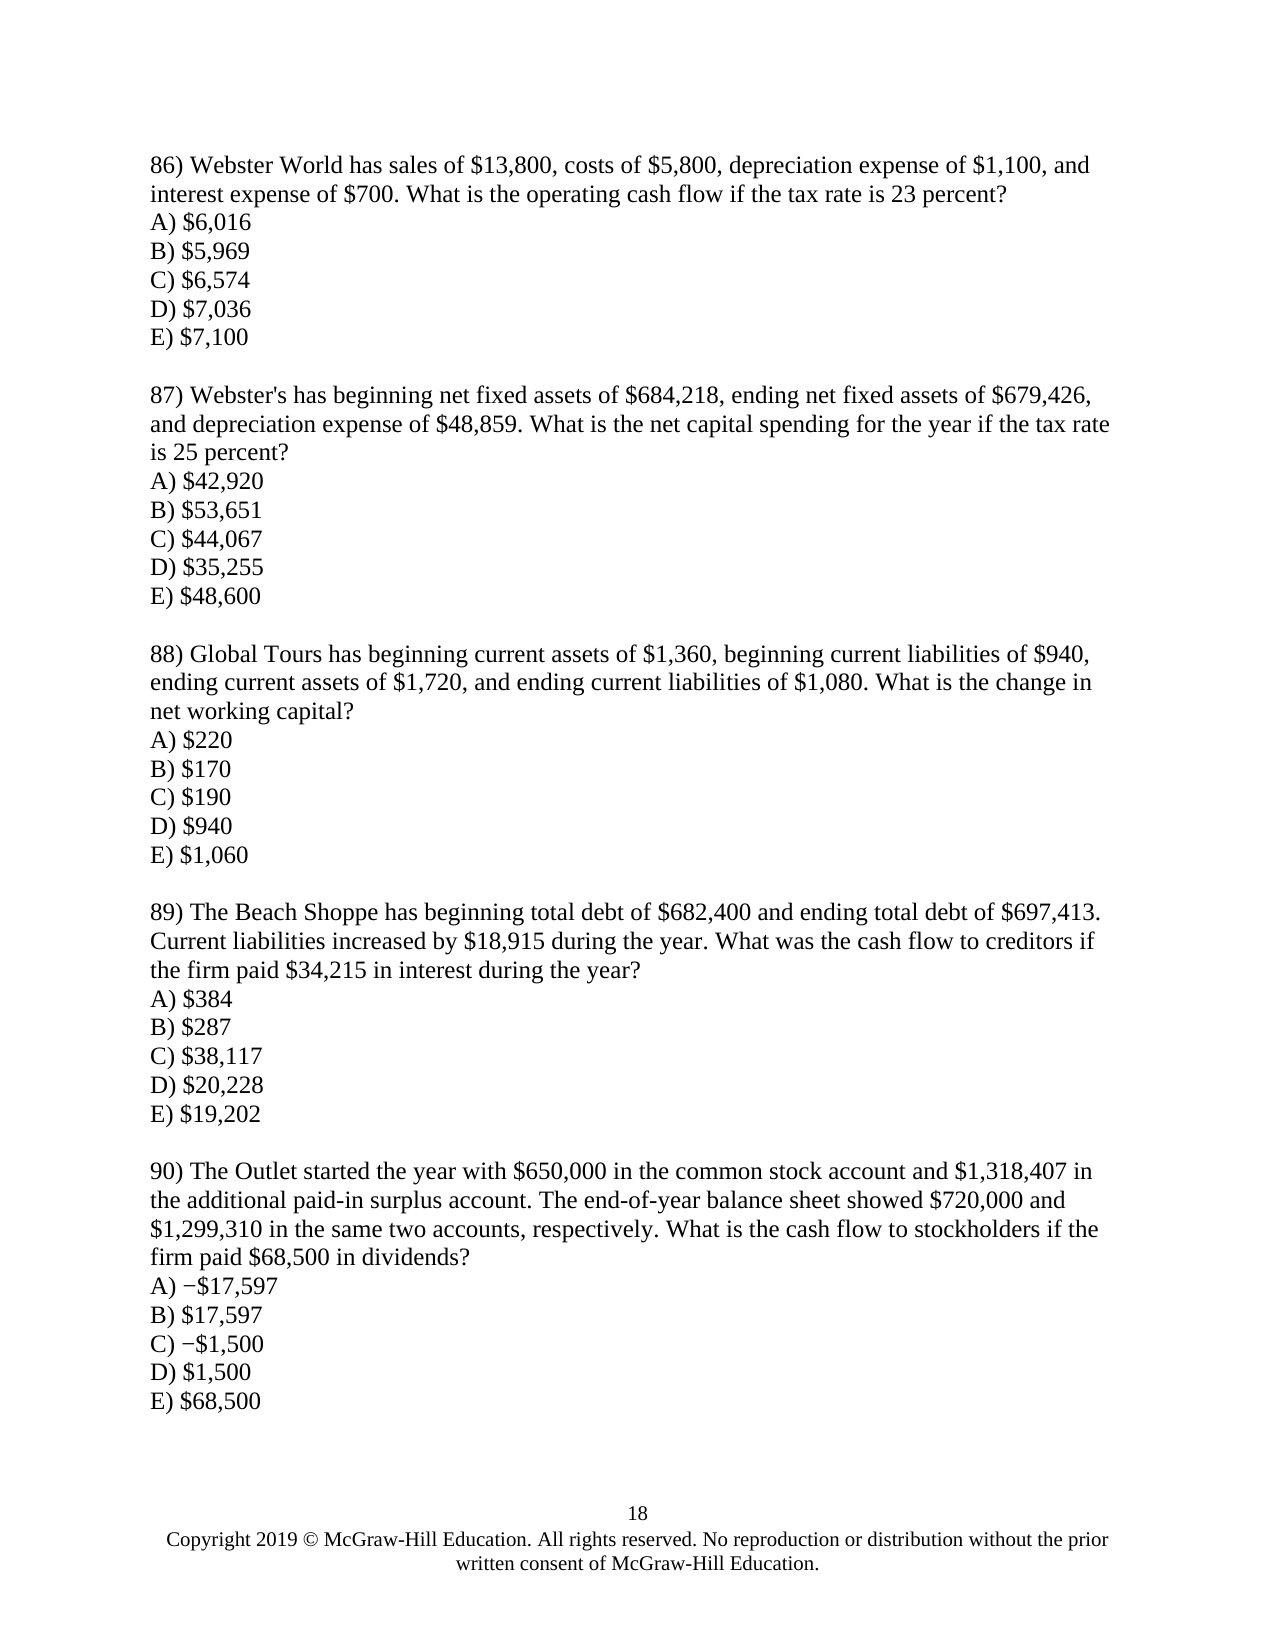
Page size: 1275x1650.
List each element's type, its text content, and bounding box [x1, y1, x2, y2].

text E) $19,202 [150, 1099, 1125, 1127]
text B) $53,651 [150, 495, 1125, 524]
text D) $7,036 [150, 294, 1125, 322]
text D) $35,255 [150, 552, 1125, 581]
text D) $1,500 [150, 1357, 1125, 1386]
text A) $6,016 [150, 207, 1125, 236]
text C) $38,117 [150, 1041, 1125, 1070]
text E) $48,600 [150, 581, 1125, 610]
text C) $190 [150, 782, 1125, 811]
text 86) Webster World has sales of $13,800, costs of $5,800, depreciation expense of $1,100, and interest expense of $700. What is the operating cash flow if the tax rate is 23 percent? [150, 150, 1125, 207]
text B) $5,969 [150, 236, 1125, 265]
text C) $6,574 [150, 265, 1125, 294]
text A) $384 [150, 984, 1125, 1012]
text 89) The Beach Shoppe has beginning total debt of $682,400 and ending total debt of $697,413. Current liabilities increased by $18,915 during the year. What was the cash flow to creditors if the firm paid $34,215 in interest during the year? [150, 897, 1125, 984]
text D) $940 [150, 811, 1125, 840]
text 90) The Outlet started the year with $650,000 in the common stock account and $1,318,407 in the additional paid-in surplus account. The end-of-year balance sheet showed $720,000 and $1,299,310 in the same two accounts, respectively. What is the cash flow to stockholders if the firm paid $68,500 in dividends? [150, 1156, 1125, 1271]
text A) $220 [150, 725, 1125, 754]
text D) $20,228 [150, 1070, 1125, 1099]
text C) −$1,500 [150, 1329, 1125, 1357]
text B) $170 [150, 754, 1125, 782]
text C) $44,067 [150, 524, 1125, 552]
text E) $68,500 [150, 1386, 1125, 1415]
text A) −$17,597 [150, 1271, 1125, 1300]
text B) $17,597 [150, 1300, 1125, 1329]
text A) $42,920 [150, 466, 1125, 495]
text E) $7,100 [150, 322, 1125, 351]
text E) $1,060 [150, 840, 1125, 869]
text 88) Global Tours has beginning current assets of $1,360, beginning current liabilities of $940, ending current assets of $1,720, and ending current liabilities of $1,080. What is the change in net working capital? [150, 639, 1125, 725]
text B) $287 [150, 1012, 1125, 1041]
text 87) Webster's has beginning net fixed assets of $684,218, ending net fixed assets of $679,426, and depreciation expense of $48,859. What is the net capital spending for the year if the tax rate is 25 percent? [150, 380, 1125, 466]
